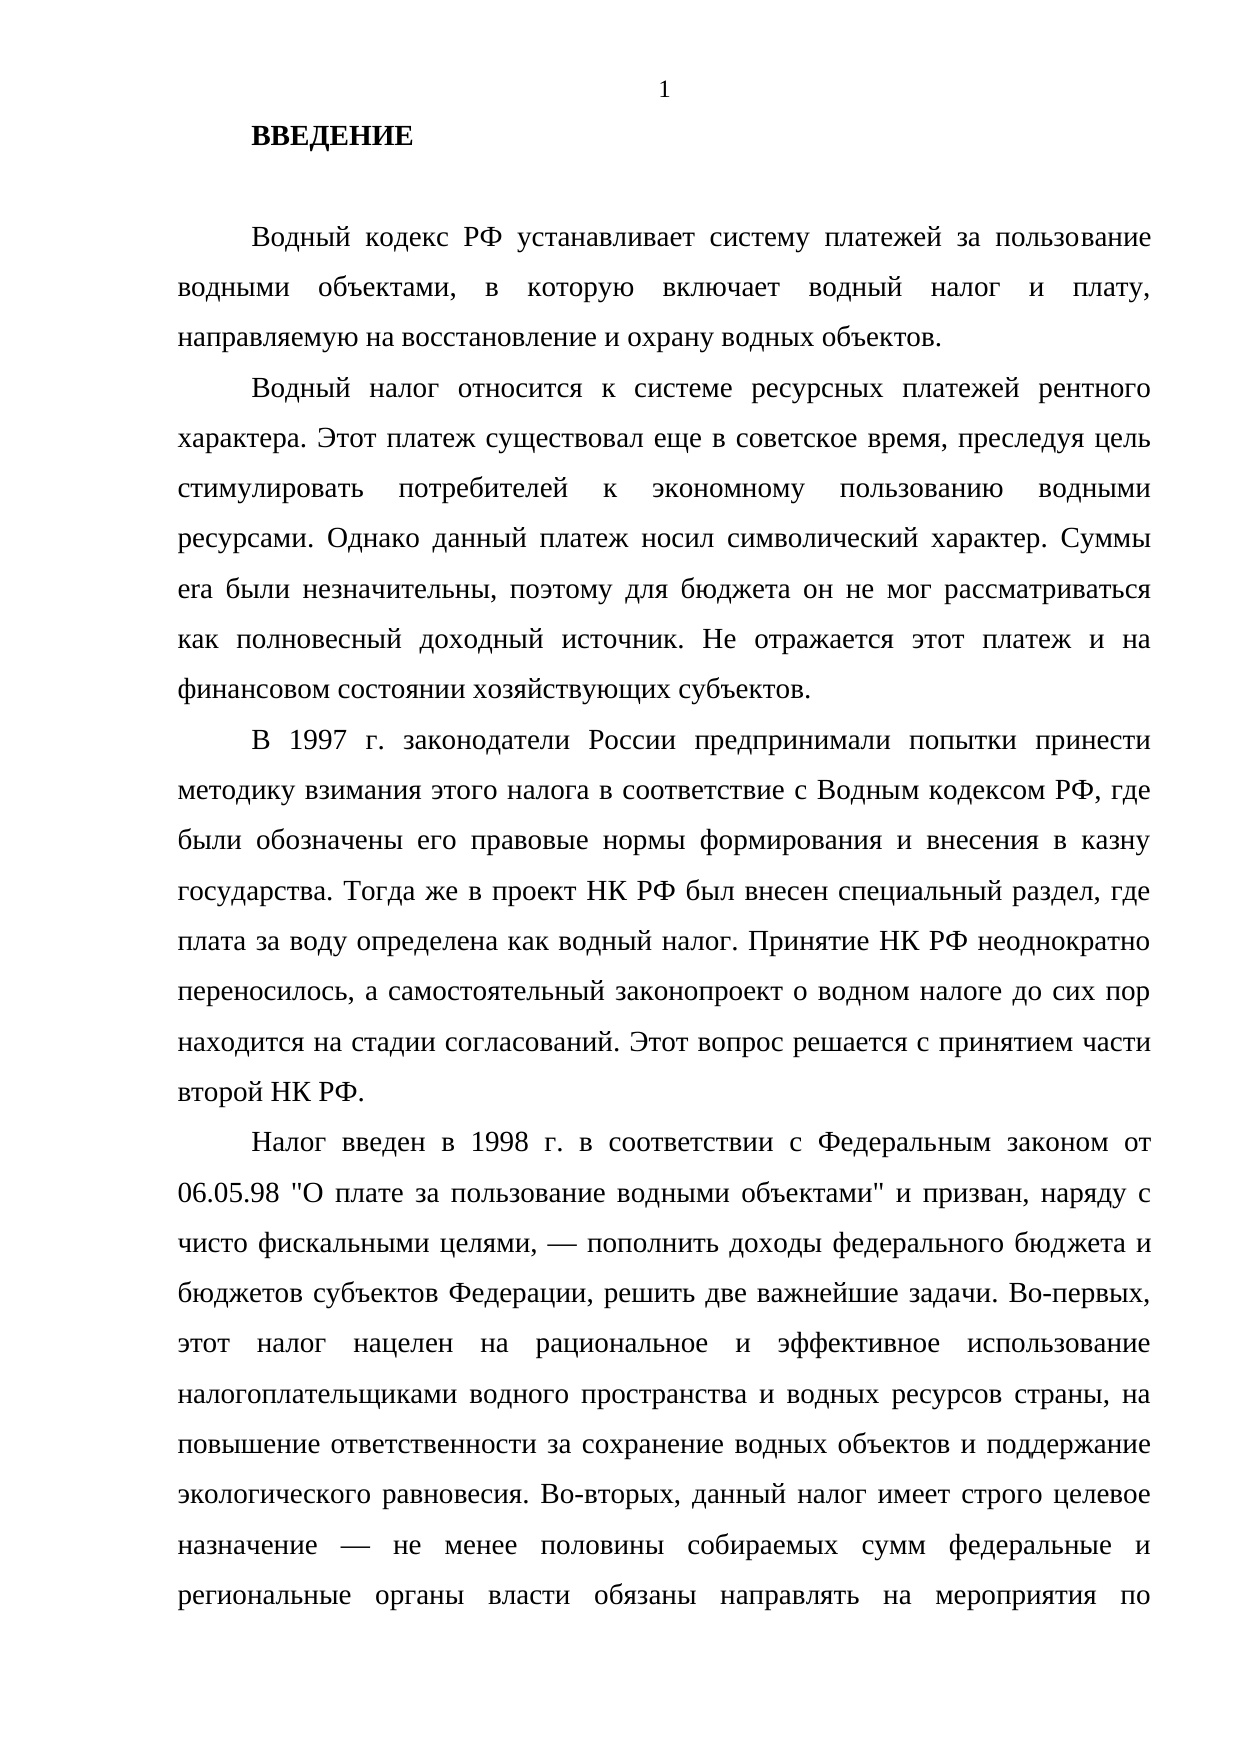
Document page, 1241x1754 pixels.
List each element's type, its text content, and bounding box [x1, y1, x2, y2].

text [177, 1124, 1152, 1611]
text Водный налог относится к системе ресурсных платежей рентного характера. Этот платеж существовал еще в советское время, преследуя цель стимулировать потребителей к экономному пользованию водными ресурсами. Однако данный платеж носил символический характер. Суммы era были незначительны, поэтому для бюджета он не мог рассматриваться как полновесный доходный источник. Не отражается этот платеж и на финансовом состоянии хозяйствующих субъектов. [177, 370, 1152, 705]
text ВВЕДЕНИЕ [177, 118, 1152, 152]
text Водный кодекс РФ устанавливает систему платежей за пользование водными объектами, в которую включает водный налог и плату, направляемую на восстановление и охрану водных объектов. [177, 219, 1152, 353]
text В . законодатели России предпринимали попытки принести методику взимания этого налога в соответствие с Водным кодексом РФ, где были обозначены его правовые нормы формирования и внесения в казну государства. Тогда же в проект НК РФ был внесен специальный раздел, где плата за воду определена как водный налог. Принятие НК РФ неоднократно переносилось, а самостоятельный законопроект о водном налоге до сих пор находится на стадии согласований. Этот вопрос решается с принятием части второй НК РФ. [177, 722, 1152, 1108]
